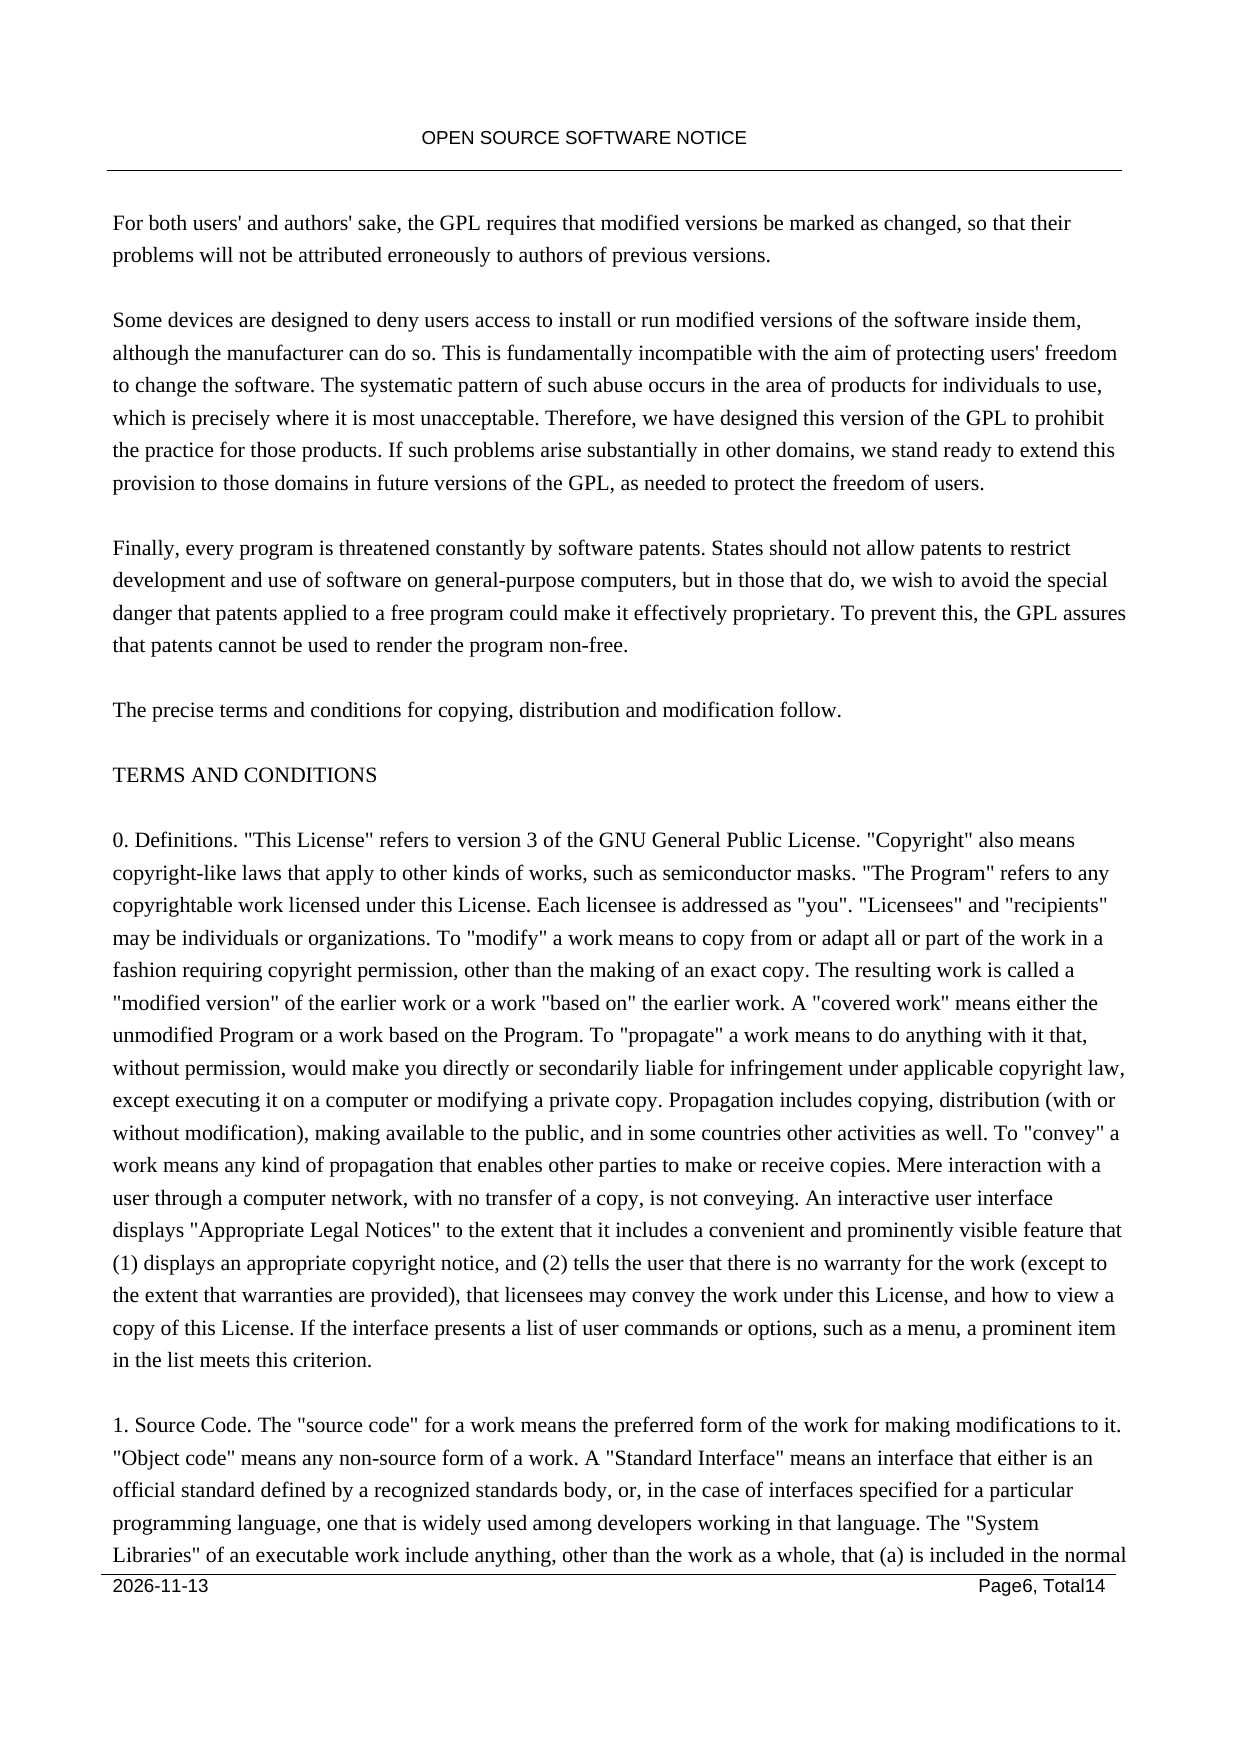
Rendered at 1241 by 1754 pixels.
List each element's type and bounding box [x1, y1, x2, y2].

text [112, 206, 1128, 1571]
